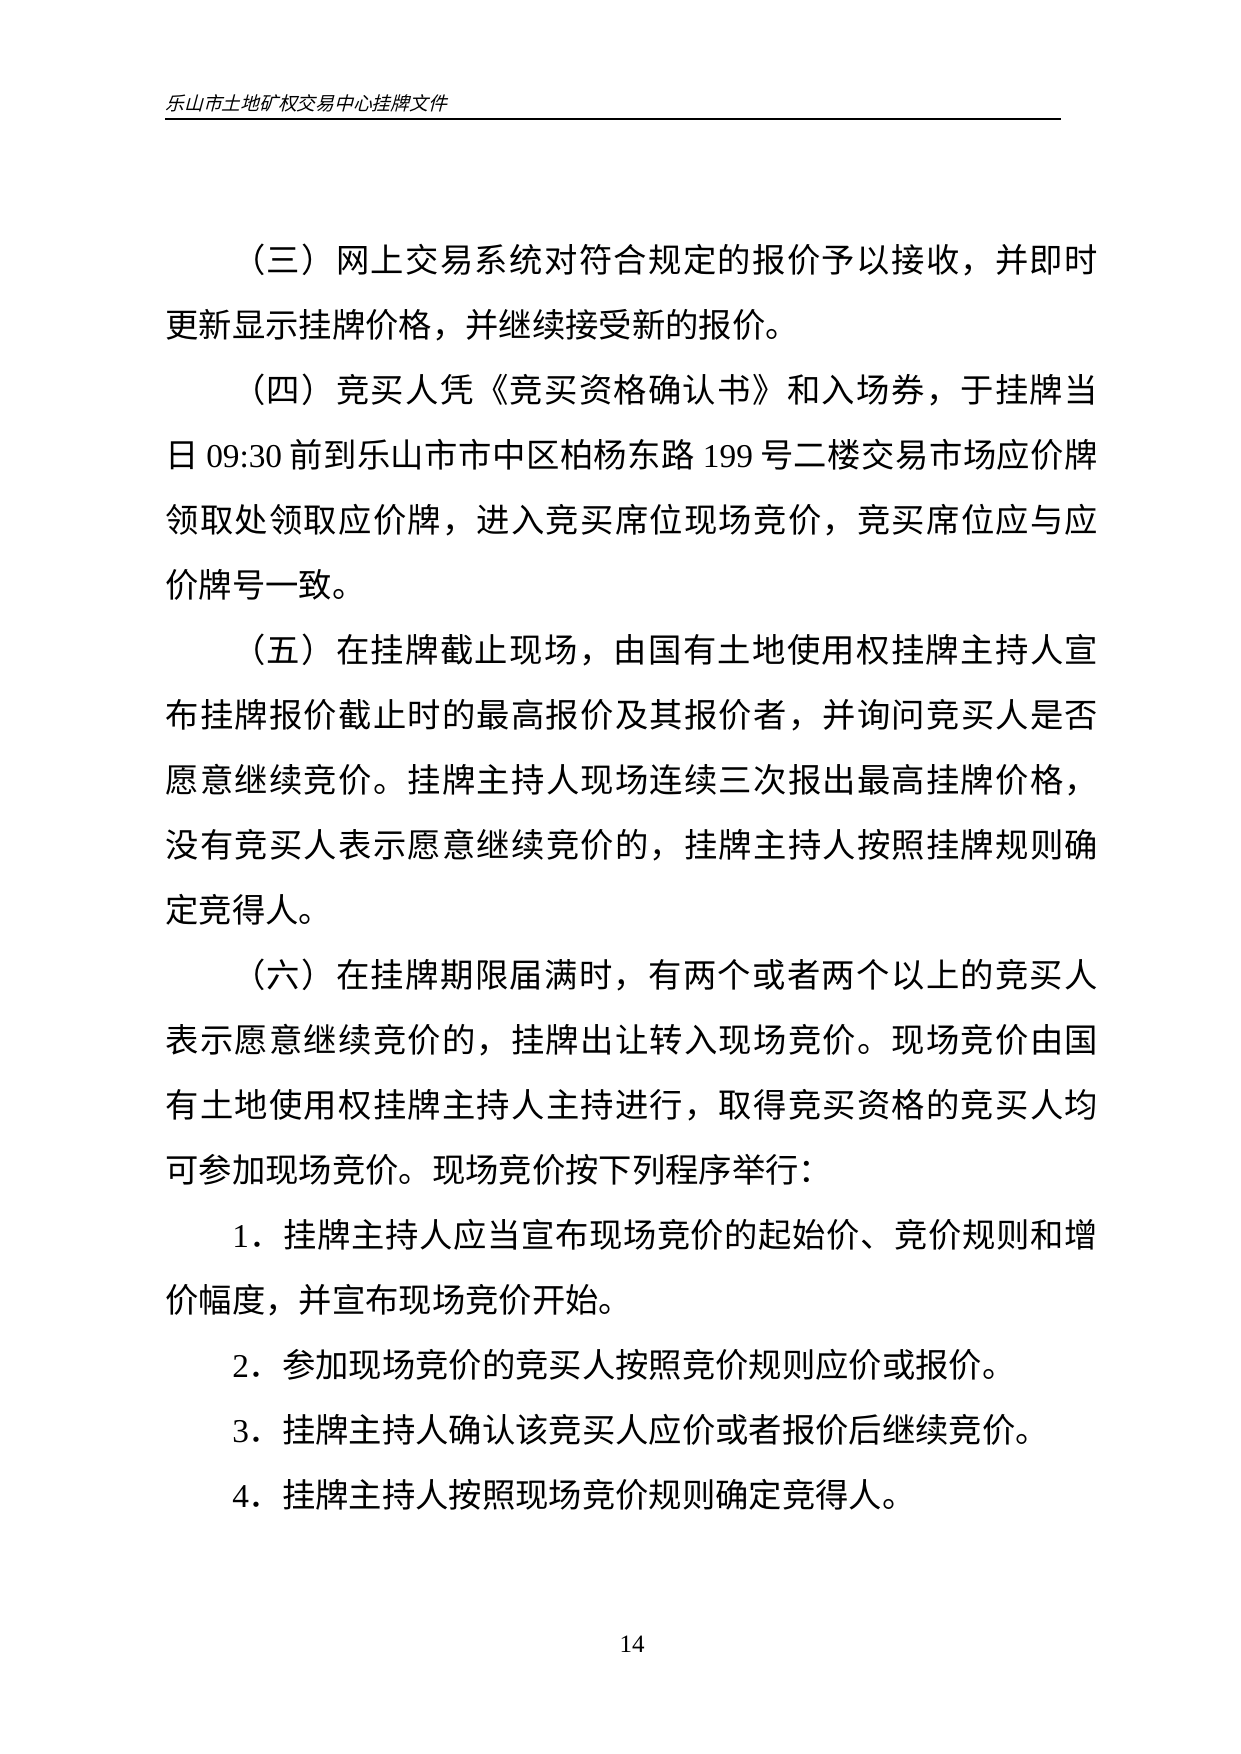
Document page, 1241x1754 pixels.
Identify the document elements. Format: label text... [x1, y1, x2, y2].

text 4．挂牌主持人按照现场竞价规则确定竞得人。 [165, 1461, 1098, 1526]
text （三）网上交易系统对符合规定的报价予以接收，并即时更新显示挂牌价格，并继续接受新的报价。 [165, 226, 1098, 356]
text 2．参加现场竞价的竞买人按照竞价规则应价或报价。 [165, 1331, 1098, 1396]
text （五）在挂牌截止现场，由国有土地使用权挂牌主持人宣布挂牌报价截止时的最高报价及其报价者，并询问竞买人是否愿意继续竞价。挂牌主持人现场连续三次报出最高挂牌价格，没有竞买人表示愿意继续竞价的，挂牌主持人按照挂牌规则确定竞得人。 [165, 616, 1098, 941]
text （四）竞买人凭《竞买资格确认书》和入场券，于挂牌当日09:30前到乐山市市中区柏杨东路199号二楼交易市场应价牌领取处领取应价牌，进入竞买席位现场竞价，竞买席位应与应价牌号一致。 [165, 356, 1098, 616]
text （六）在挂牌期限届满时，有两个或者两个以上的竞买人表示愿意继续竞价的，挂牌出让转入现场竞价。现场竞价由国有土地使用权挂牌主持人主持进行，取得竞买资格的竞买人均可参加现场竞价。现场竞价按下列程序举行： [165, 941, 1098, 1201]
text 3．挂牌主持人确认该竞买人应价或者报价后继续竞价。 [165, 1396, 1098, 1461]
text 1．挂牌主持人应当宣布现场竞价的起始价、竞价规则和增价幅度，并宣布现场竞价开始。 [165, 1201, 1098, 1331]
